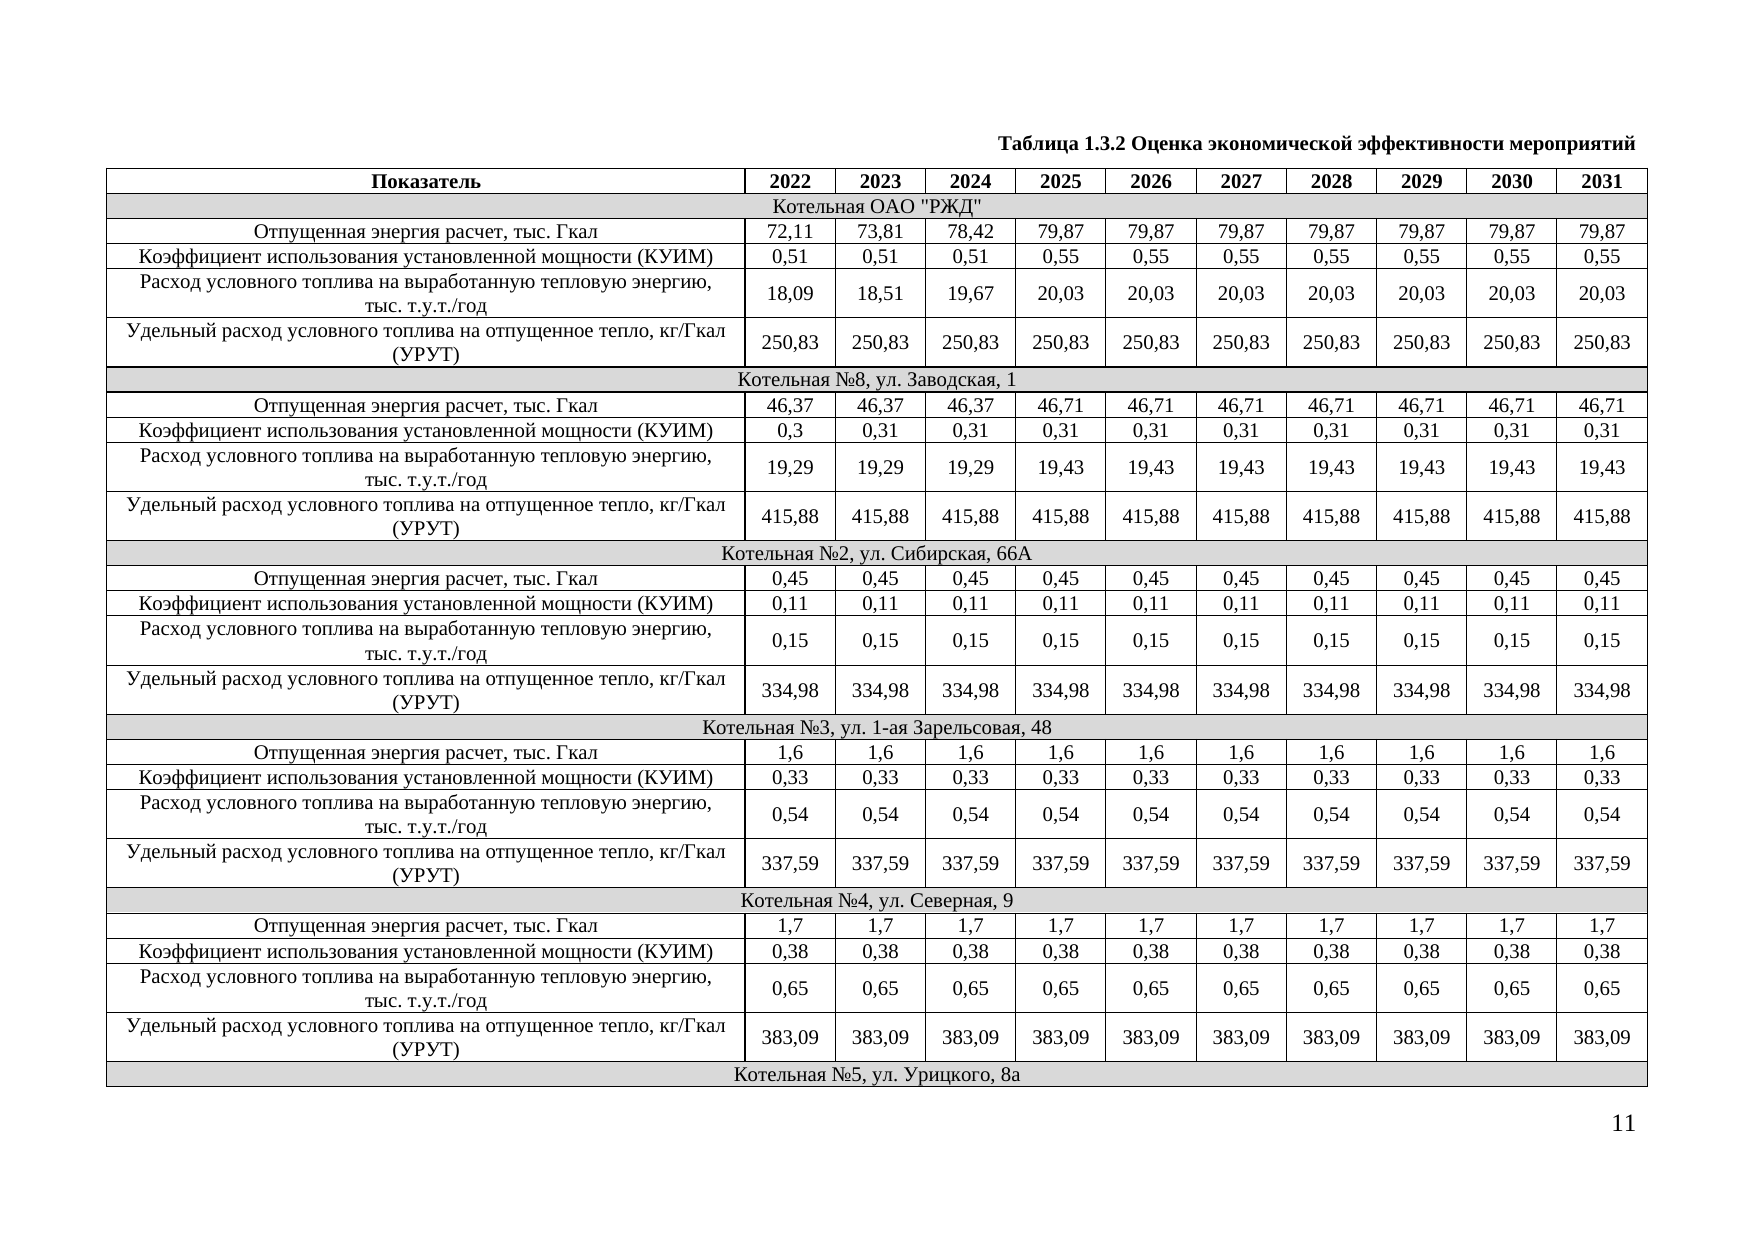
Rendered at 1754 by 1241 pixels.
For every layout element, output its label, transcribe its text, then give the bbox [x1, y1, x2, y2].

table_cell 337,59 [1467, 839, 1556, 887]
table_cell 0,11 [1287, 591, 1376, 615]
table_cell 334,98 [1377, 666, 1466, 714]
table_cell 383,09 [836, 1013, 925, 1061]
table_cell 18,09 [746, 269, 835, 317]
table_cell 337,59 [1016, 839, 1105, 887]
table_cell 0,33 [926, 765, 1015, 789]
table_cell 0,38 [1016, 939, 1105, 963]
table_cell 1,6 [1016, 740, 1105, 764]
table_cell 0,31 [926, 418, 1015, 442]
table_cell 0,38 [746, 939, 835, 963]
table_cell 0,45 [1287, 566, 1376, 590]
table_cell 20,03 [1557, 269, 1647, 317]
table_cell 0,38 [1287, 939, 1376, 963]
table_cell Котельная №3, ул. 1-ая Зарельсовая, 48 [107, 715, 1647, 739]
table_cell 1,7 [746, 914, 835, 937]
table_cell 0,11 [1377, 591, 1466, 615]
table_cell 337,59 [836, 839, 925, 887]
table_cell 415,88 [1467, 492, 1556, 540]
table_cell 415,88 [1106, 492, 1196, 540]
table_cell 250,83 [1467, 318, 1556, 366]
table_cell 415,88 [836, 492, 925, 540]
table_cell 0,33 [836, 765, 925, 789]
table_cell 20,03 [1287, 269, 1376, 317]
table_cell 0,65 [746, 964, 835, 1012]
table_cell 1,6 [836, 740, 925, 764]
table_cell 0,31 [1377, 418, 1466, 442]
table_header 2028 [1287, 169, 1376, 193]
table_cell 1,7 [1377, 914, 1466, 937]
table_cell 0,45 [926, 566, 1015, 590]
table_cell 20,03 [1197, 269, 1286, 317]
table_cell Котельная ОАО "РЖД" [107, 194, 1647, 218]
table_cell 0,15 [926, 616, 1015, 664]
table_cell 415,88 [746, 492, 835, 540]
table_cell 0,38 [1467, 939, 1556, 963]
table_header 2022 [746, 169, 835, 193]
table_cell 0,15 [1377, 616, 1466, 664]
table_cell 415,88 [1197, 492, 1286, 540]
table_cell 0,11 [1557, 591, 1647, 615]
table_cell 46,71 [1467, 393, 1556, 417]
table_cell 0,11 [1467, 591, 1556, 615]
table_header 2031 [1557, 169, 1647, 193]
table_cell 0,45 [1557, 566, 1647, 590]
table_cell 0,33 [1197, 765, 1286, 789]
table_cell 1,7 [1287, 914, 1376, 937]
table_cell 19,43 [1377, 443, 1466, 491]
table_cell 19,29 [836, 443, 925, 491]
table_header 2030 [1467, 169, 1556, 193]
table_cell 20,03 [1016, 269, 1105, 317]
table_cell 46,71 [1287, 393, 1376, 417]
table_cell 0,55 [1287, 244, 1376, 268]
table_cell 0,51 [926, 244, 1015, 268]
table_cell 337,59 [1197, 839, 1286, 887]
table_cell 415,88 [1377, 492, 1466, 540]
table_cell 46,37 [746, 393, 835, 417]
table_cell 0,15 [1016, 616, 1105, 664]
table_cell 19,43 [1016, 443, 1105, 491]
table_cell 0,15 [1287, 616, 1376, 664]
table_cell 0,15 [1557, 616, 1647, 664]
table_cell 383,09 [1377, 1013, 1466, 1061]
table_cell 0,45 [1197, 566, 1286, 590]
table_cell 383,09 [926, 1013, 1015, 1061]
table_cell 1,6 [1197, 740, 1286, 764]
table_cell 0,55 [1557, 244, 1647, 268]
table_cell 19,43 [1557, 443, 1647, 491]
table_cell Расход условного топлива на выработанную тепловую энергию, тыс. т.у.т./год [107, 790, 744, 838]
table_cell Отпущенная энергия расчет, тыс. Гкал [107, 219, 744, 243]
table_cell 0,54 [746, 790, 835, 838]
table_cell 1,7 [926, 914, 1015, 937]
table_cell 0,65 [836, 964, 925, 1012]
table_cell 0,38 [1197, 939, 1286, 963]
table_cell 0,11 [836, 591, 925, 615]
table_cell 79,87 [1287, 219, 1376, 243]
table_header 2027 [1197, 169, 1286, 193]
table_cell 0,45 [1106, 566, 1196, 590]
table_cell 0,55 [1377, 244, 1466, 268]
table_cell 0,55 [1016, 244, 1105, 268]
table_cell 0,65 [926, 964, 1015, 1012]
table_cell 0,31 [1287, 418, 1376, 442]
table_cell Отпущенная энергия расчет, тыс. Гкал [107, 914, 744, 937]
table_header 2026 [1106, 169, 1196, 193]
table_cell 383,09 [1467, 1013, 1556, 1061]
table_cell 0,31 [836, 418, 925, 442]
table_cell 0,38 [926, 939, 1015, 963]
table_cell 46,71 [1106, 393, 1196, 417]
table_cell 0,11 [1016, 591, 1105, 615]
table_cell 0,65 [1467, 964, 1556, 1012]
table_cell 19,29 [926, 443, 1015, 491]
table_cell 1,6 [1287, 740, 1376, 764]
table_cell 0,33 [1377, 765, 1466, 789]
table_cell Отпущенная энергия расчет, тыс. Гкал [107, 566, 744, 590]
table_cell 383,09 [1287, 1013, 1376, 1061]
table_cell 0,54 [1557, 790, 1647, 838]
table_cell 19,43 [1287, 443, 1376, 491]
table_cell 0,54 [1467, 790, 1556, 838]
table_cell 337,59 [746, 839, 835, 887]
table_cell Котельная №5, ул. Урицкого, 8а [107, 1062, 1647, 1086]
table_cell 0,38 [1377, 939, 1466, 963]
table_cell 0,54 [1287, 790, 1376, 838]
table_cell 250,83 [746, 318, 835, 366]
table_cell 383,09 [1016, 1013, 1105, 1061]
table_cell Котельная №2, ул. Сибирская, 66А [107, 541, 1647, 565]
table_cell 0,31 [1106, 418, 1196, 442]
table_cell 0,33 [1467, 765, 1556, 789]
table_cell 18,51 [836, 269, 925, 317]
table_cell 0,55 [1106, 244, 1196, 268]
table_cell 0,3 [746, 418, 835, 442]
table_header 2029 [1377, 169, 1466, 193]
table_cell 0,33 [1016, 765, 1105, 789]
table_cell 250,83 [926, 318, 1015, 366]
table_cell Расход условного топлива на выработанную тепловую энергию, тыс. т.у.т./год [107, 964, 744, 1012]
table_cell 46,71 [1557, 393, 1647, 417]
table_cell 0,51 [746, 244, 835, 268]
table_cell Отпущенная энергия расчет, тыс. Гкал [107, 740, 744, 764]
table_cell 0,11 [926, 591, 1015, 615]
table_cell 1,7 [1197, 914, 1286, 937]
table_cell 337,59 [926, 839, 1015, 887]
table_cell 0,65 [1197, 964, 1286, 1012]
table_cell 19,29 [746, 443, 835, 491]
table_cell 415,88 [926, 492, 1015, 540]
table_cell 0,15 [836, 616, 925, 664]
table_cell 334,98 [1106, 666, 1196, 714]
table_cell 250,83 [1016, 318, 1105, 366]
table_cell 334,98 [926, 666, 1015, 714]
table_cell 383,09 [1557, 1013, 1647, 1061]
table_cell 73,81 [836, 219, 925, 243]
table_cell 0,11 [1197, 591, 1286, 615]
table_cell Коэффициент использования установленной мощности (КУИМ) [107, 591, 744, 615]
table_cell 1,6 [1377, 740, 1466, 764]
table_cell 19,67 [926, 269, 1015, 317]
table_cell 72,11 [746, 219, 835, 243]
table_cell 1,6 [746, 740, 835, 764]
table_cell 250,83 [1557, 318, 1647, 366]
table_cell 1,7 [1016, 914, 1105, 937]
table_cell 415,88 [1287, 492, 1376, 540]
table_cell 415,88 [1016, 492, 1105, 540]
table_cell 0,45 [1377, 566, 1466, 590]
table_cell 250,83 [1106, 318, 1196, 366]
table_cell 0,54 [1016, 790, 1105, 838]
table_cell 0,45 [1016, 566, 1105, 590]
table_cell 0,33 [1287, 765, 1376, 789]
table_cell 1,7 [836, 914, 925, 937]
table_cell 78,42 [926, 219, 1015, 243]
table_cell 0,31 [1197, 418, 1286, 442]
table_cell 0,54 [926, 790, 1015, 838]
table_cell 46,37 [926, 393, 1015, 417]
table_cell 46,37 [836, 393, 925, 417]
table_cell 0,11 [1106, 591, 1196, 615]
table_cell 0,65 [1016, 964, 1105, 1012]
table_header 2023 [836, 169, 925, 193]
table_cell 0,54 [1377, 790, 1466, 838]
table_cell 0,33 [1106, 765, 1196, 789]
table_cell Расход условного топлива на выработанную тепловую энергию, тыс. т.у.т./год [107, 269, 744, 317]
table_cell 79,87 [1106, 219, 1196, 243]
table_cell 1,6 [1557, 740, 1647, 764]
table_cell 0,31 [1557, 418, 1647, 442]
table_cell 20,03 [1467, 269, 1556, 317]
table_cell 0,15 [746, 616, 835, 664]
table_cell Удельный расход условного топлива на отпущенное тепло, кг/Гкал (УРУТ) [107, 839, 744, 887]
table_cell 46,71 [1016, 393, 1105, 417]
table_cell 0,54 [1106, 790, 1196, 838]
table_cell 0,55 [1467, 244, 1556, 268]
table_cell 46,71 [1197, 393, 1286, 417]
table_header 2025 [1016, 169, 1105, 193]
table_cell 1,7 [1557, 914, 1647, 937]
table_cell 79,87 [1557, 219, 1647, 243]
table_cell 0,45 [836, 566, 925, 590]
table_cell 79,87 [1016, 219, 1105, 243]
table_cell 383,09 [1106, 1013, 1196, 1061]
table_cell 334,98 [836, 666, 925, 714]
table_cell 1,7 [1467, 914, 1556, 937]
table_cell 383,09 [746, 1013, 835, 1061]
table_cell 337,59 [1377, 839, 1466, 887]
table_cell 334,98 [1287, 666, 1376, 714]
table_cell 250,83 [836, 318, 925, 366]
table_cell 0,55 [1197, 244, 1286, 268]
table_cell 1,6 [1106, 740, 1196, 764]
table_cell 79,87 [1467, 219, 1556, 243]
table_cell 1,6 [926, 740, 1015, 764]
table_cell 0,65 [1287, 964, 1376, 1012]
table_cell 0,15 [1467, 616, 1556, 664]
table_cell Котельная №4, ул. Северная, 9 [107, 888, 1647, 912]
table_cell 0,11 [746, 591, 835, 615]
table_cell Коэффициент использования установленной мощности (КУИМ) [107, 418, 744, 442]
table_header 2024 [926, 169, 1015, 193]
table_cell 337,59 [1106, 839, 1196, 887]
table_cell 0,38 [1106, 939, 1196, 963]
table_cell 0,54 [1197, 790, 1286, 838]
table_cell 1,7 [1106, 914, 1196, 937]
table_cell 0,33 [746, 765, 835, 789]
table_cell 415,88 [1557, 492, 1647, 540]
table_cell 334,98 [746, 666, 835, 714]
table_cell Коэффициент использования установленной мощности (КУИМ) [107, 244, 744, 268]
table_cell Удельный расход условного топлива на отпущенное тепло, кг/Гкал (УРУТ) [107, 492, 744, 540]
table_cell 0,51 [836, 244, 925, 268]
table_cell 334,98 [1016, 666, 1105, 714]
table_cell 79,87 [1197, 219, 1286, 243]
table_cell 0,15 [1197, 616, 1286, 664]
table_cell 334,98 [1197, 666, 1286, 714]
table_cell Отпущенная энергия расчет, тыс. Гкал [107, 393, 744, 417]
table_cell 0,33 [1557, 765, 1647, 789]
table_cell 46,71 [1377, 393, 1466, 417]
table_cell 337,59 [1557, 839, 1647, 887]
table_cell 250,83 [1287, 318, 1376, 366]
table_cell Удельный расход условного топлива на отпущенное тепло, кг/Гкал (УРУТ) [107, 666, 744, 714]
table_cell 250,83 [1197, 318, 1286, 366]
table_cell 1,6 [1467, 740, 1556, 764]
table_cell Котельная №8, ул. Заводская, 1 [107, 368, 1647, 391]
table_cell 0,65 [1557, 964, 1647, 1012]
table_cell 0,65 [1106, 964, 1196, 1012]
table_cell 19,43 [1467, 443, 1556, 491]
table_cell 79,87 [1377, 219, 1466, 243]
table_cell 0,54 [836, 790, 925, 838]
table_cell 0,45 [1467, 566, 1556, 590]
table_cell Расход условного топлива на выработанную тепловую энергию, тыс. т.у.т./год [107, 443, 744, 491]
table_cell Удельный расход условного топлива на отпущенное тепло, кг/Гкал (УРУТ) [107, 318, 744, 366]
table_cell 0,15 [1106, 616, 1196, 664]
table_cell 383,09 [1197, 1013, 1286, 1061]
table_cell 334,98 [1557, 666, 1647, 714]
table_cell Коэффициент использования установленной мощности (КУИМ) [107, 765, 744, 789]
table_cell 19,43 [1197, 443, 1286, 491]
table_cell 20,03 [1106, 269, 1196, 317]
table_cell 0,31 [1016, 418, 1105, 442]
table_header Показатель [107, 169, 744, 193]
table_cell 250,83 [1377, 318, 1466, 366]
table_cell 0,38 [1557, 939, 1647, 963]
table_cell 0,38 [836, 939, 925, 963]
table_cell 19,43 [1106, 443, 1196, 491]
table_cell 0,65 [1377, 964, 1466, 1012]
table_cell Коэффициент использования установленной мощности (КУИМ) [107, 939, 744, 963]
table_cell 337,59 [1287, 839, 1376, 887]
table_cell Удельный расход условного топлива на отпущенное тепло, кг/Гкал (УРУТ) [107, 1013, 744, 1061]
table_cell Расход условного топлива на выработанную тепловую энергию, тыс. т.у.т./год [107, 616, 744, 664]
table_cell 0,45 [746, 566, 835, 590]
table_cell 20,03 [1377, 269, 1466, 317]
table_cell 334,98 [1467, 666, 1556, 714]
table_cell 0,31 [1467, 418, 1556, 442]
